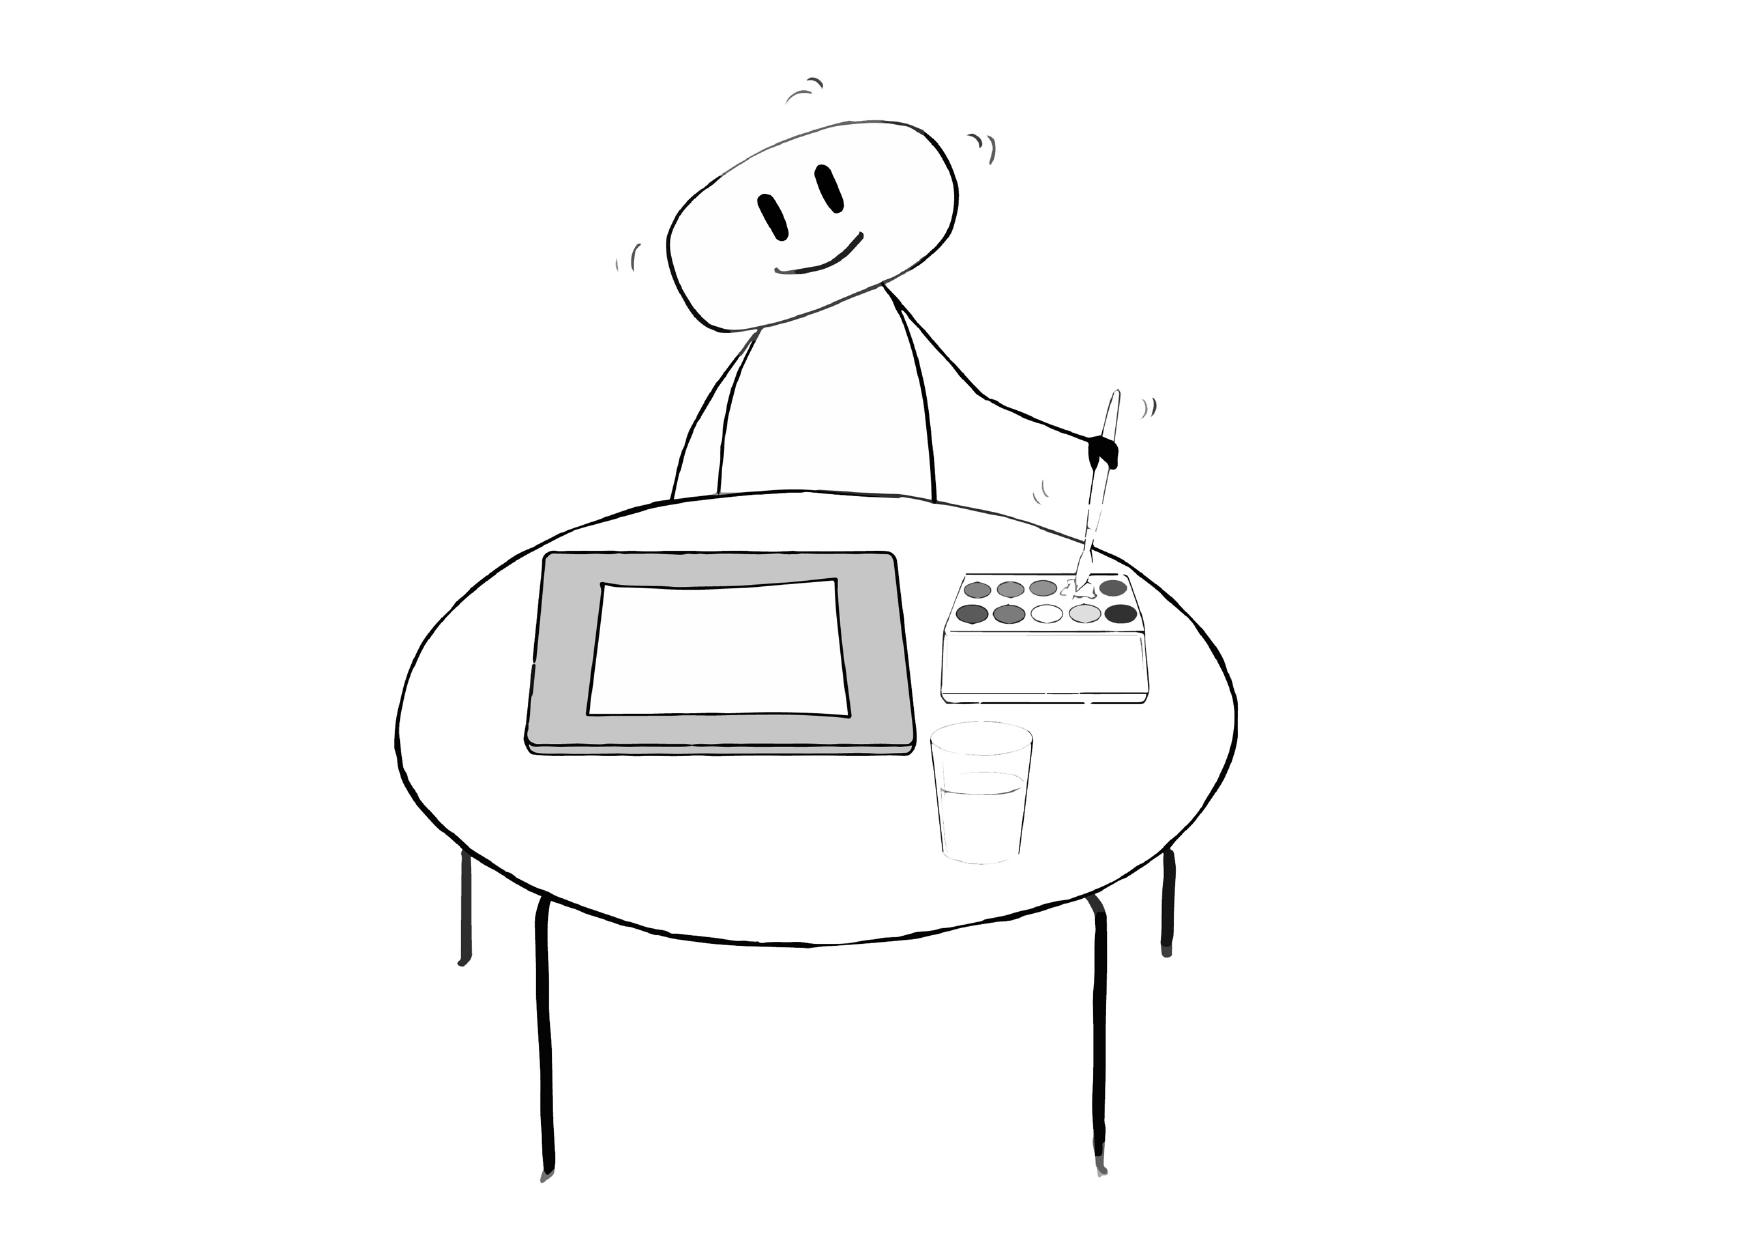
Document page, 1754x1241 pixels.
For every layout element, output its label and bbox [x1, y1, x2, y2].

picture [235, 2, 1468, 1235]
